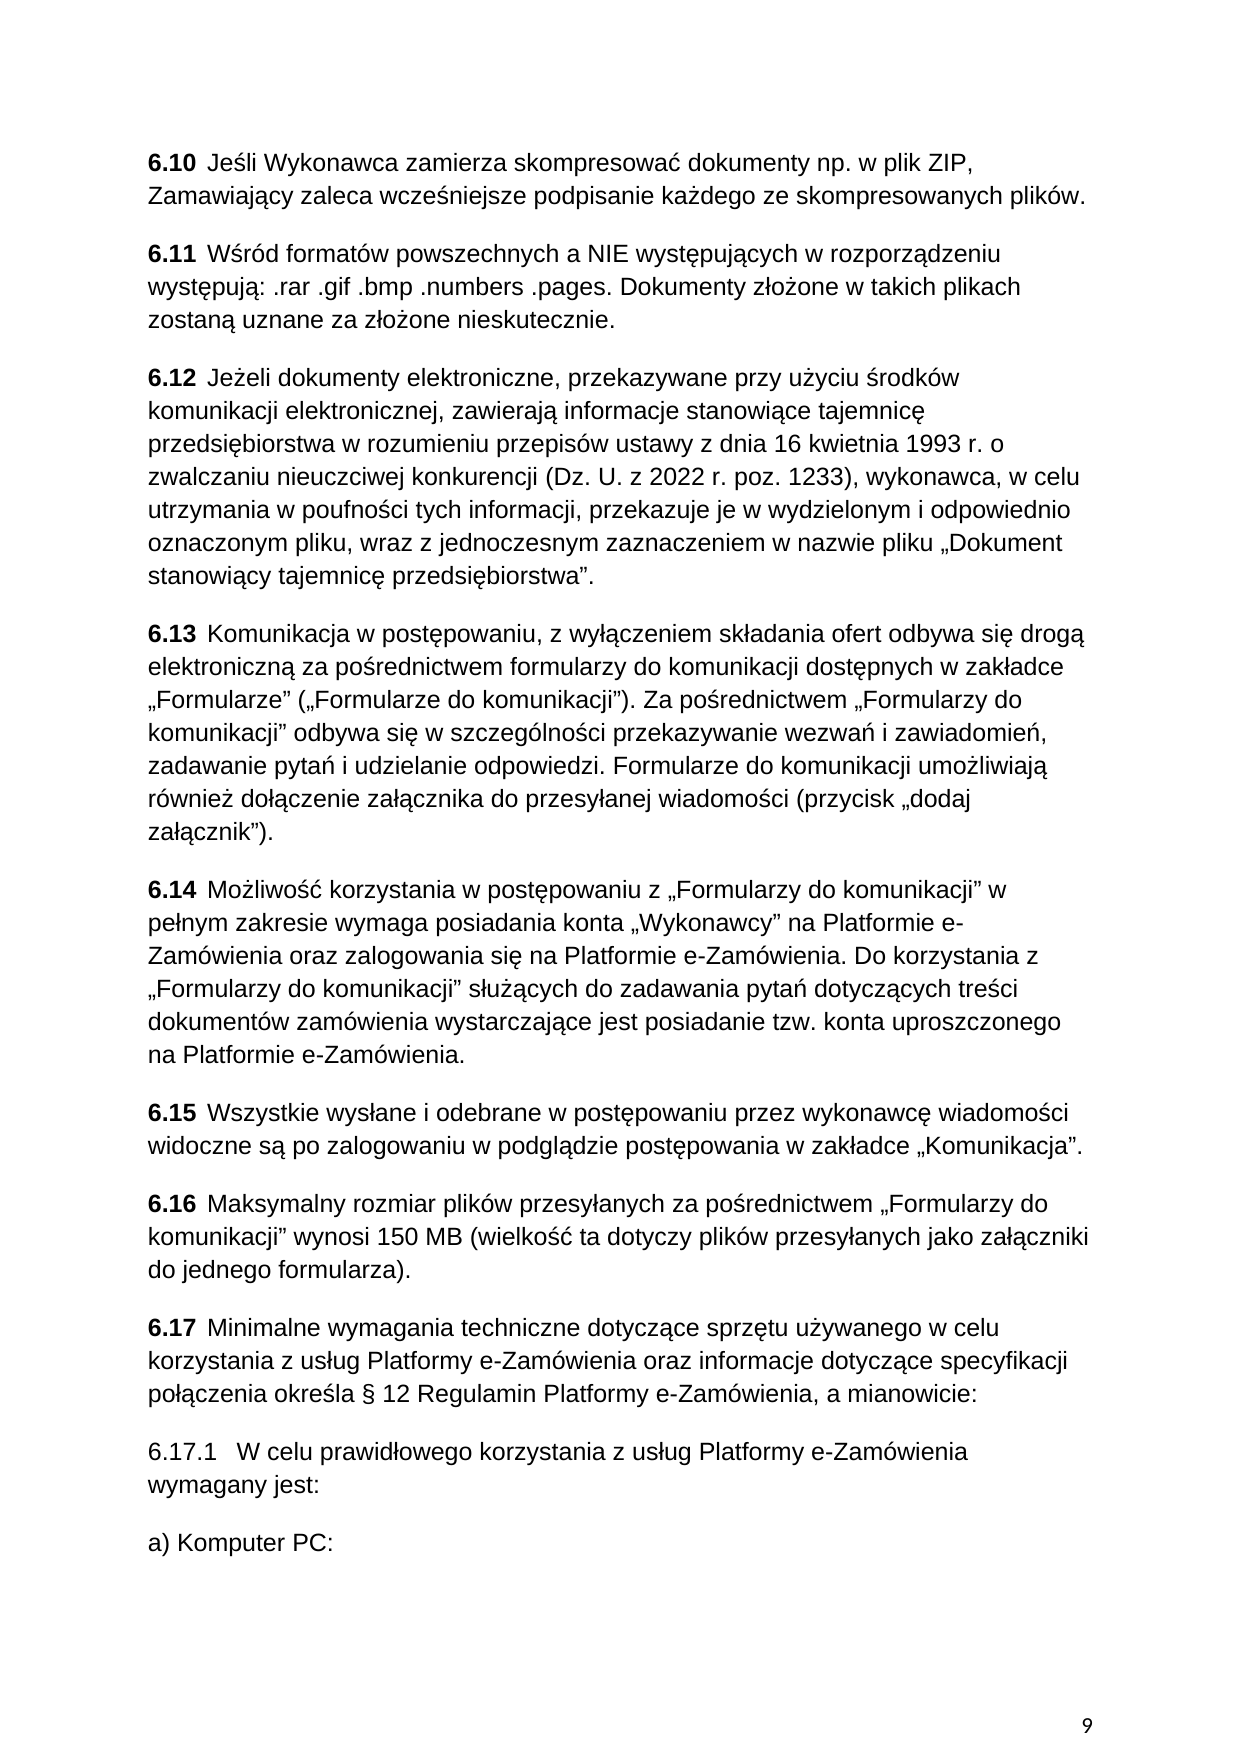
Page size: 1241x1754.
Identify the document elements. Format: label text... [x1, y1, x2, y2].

list Wśród formatów powszechnych a NIE występujących w rozporządzeniu występują: .rar .gif .bmp .numbers .pages. Dokumenty złożone w takich plikach zostaną uznane za złożone nieskutecznie. [148, 239, 1093, 333]
list Jeżeli dokumenty elektroniczne, przekazywane przy użyciu środków komunikacji elektronicznej, zawierają informacje stanowiące tajemnicę przedsiębiorstwa w rozumieniu przepisów ustawy z dnia 16 kwietnia 1993 r. o zwalczaniu nieuczciwej konkurencji (Dz. U. z 2022 r. poz. 1233), wykonawca, w celu utrzymania w poufności tych informacji, przekazuje je w wydzielonym i odpowiednio oznaczonym pliku, wraz z jednoczesnym zaznaczeniem w nazwie pliku „Dokument stanowiący tajemnicę przedsiębiorstwa”. [148, 363, 1093, 589]
list Minimalne wymagania techniczne dotyczące sprzętu używanego w celu korzystania z usług Platformy e-Zamówienia oraz informacje dotyczące specyfikacji połączenia określa § 12 Regulamin Platformy e-Zamówienia, a mianowicie: [148, 1313, 1093, 1408]
text a) Komputer PC: [148, 1528, 1093, 1557]
list Jeśli Wykonawca zamierza skompresować dokumenty np. w plik ZIP, Zamawiający zaleca wcześniejsze podpisanie każdego ze skompresowanych plików. [148, 148, 1093, 209]
list W celu prawidłowego korzystania z usług Platformy e-Zamówienia wymagany jest: [148, 1437, 1093, 1499]
list Możliwość korzystania w postępowaniu z „Formularzy do komunikacji” w pełnym zakresie wymaga posiadania konta „Wykonawcy” na Platformie e-Zamówienia oraz zalogowania się na Platformie e-Zamówienia. Do korzystania z „Formularzy do komunikacji” służących do zadawania pytań dotyczących treści dokumentów zamówienia wystarczające jest posiadanie tzw. konta uproszczonego na Platformie e-Zamówienia. [148, 875, 1093, 1069]
list Wszystkie wysłane i odebrane w postępowaniu przez wykonawcę wiadomości widoczne są po zalogowaniu w podglądzie postępowania w zakładce „Komunikacja”. [148, 1098, 1093, 1160]
list Komunikacja w postępowaniu, z wyłączeniem składania ofert odbywa się drogą elektroniczną za pośrednictwem formularzy do komunikacji dostępnych w zakładce „Formularze” („Formularze do komunikacji”). Za pośrednictwem „Formularzy do komunikacji” odbywa się w szczególności przekazywanie wezwań i zawiadomień, zadawanie pytań i udzielanie odpowiedzi. Formularze do komunikacji umożliwiają również dołączenie załącznika do przesyłanej wiadomości (przycisk „dodaj załącznik”). [148, 619, 1093, 846]
list Maksymalny rozmiar plików przesyłanych za pośrednictwem „Formularzy do komunikacji” wynosi 150 MB (wielkość ta dotyczy plików przesyłanych jako załączniki do jednego formularza). [148, 1189, 1093, 1284]
